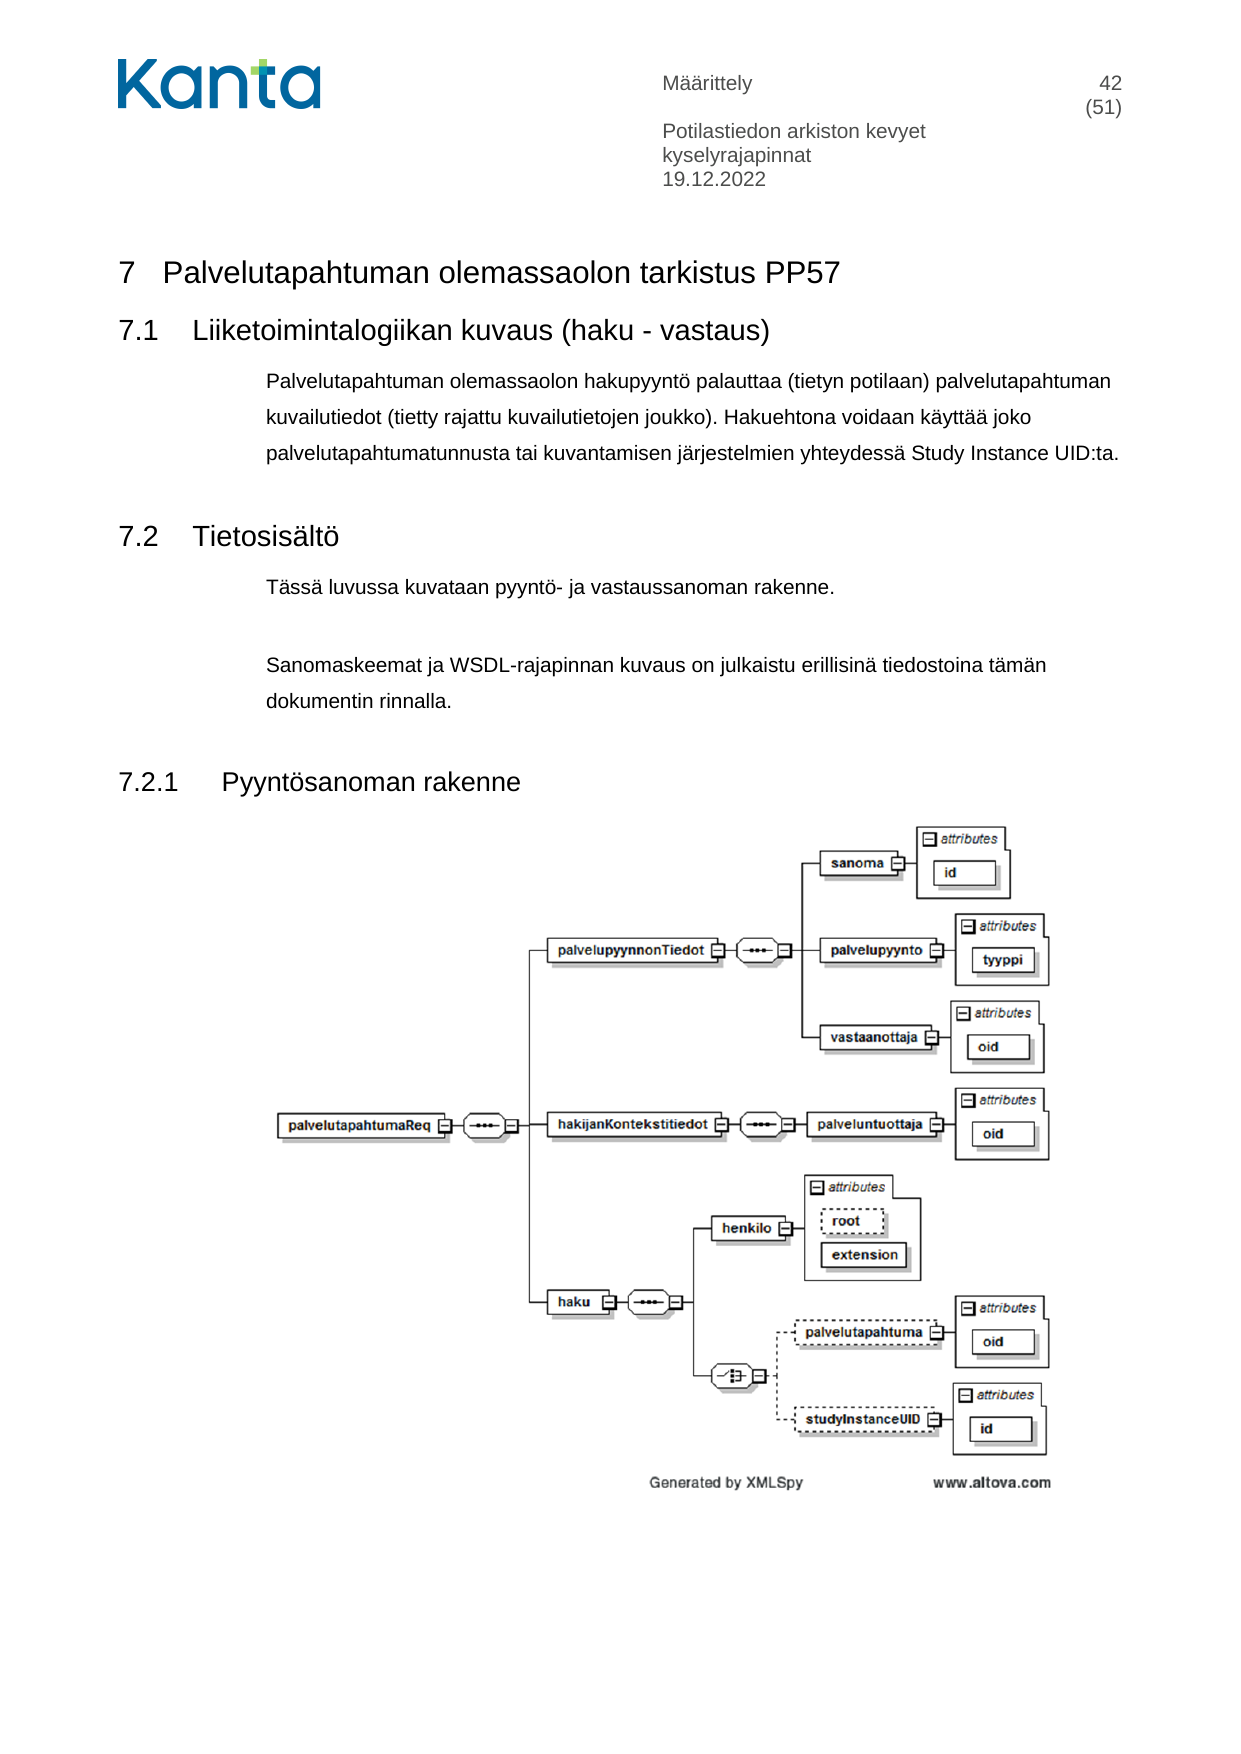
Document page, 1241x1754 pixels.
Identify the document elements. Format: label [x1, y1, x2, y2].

picture [118, 59, 321, 109]
picture [265, 820, 1061, 1491]
